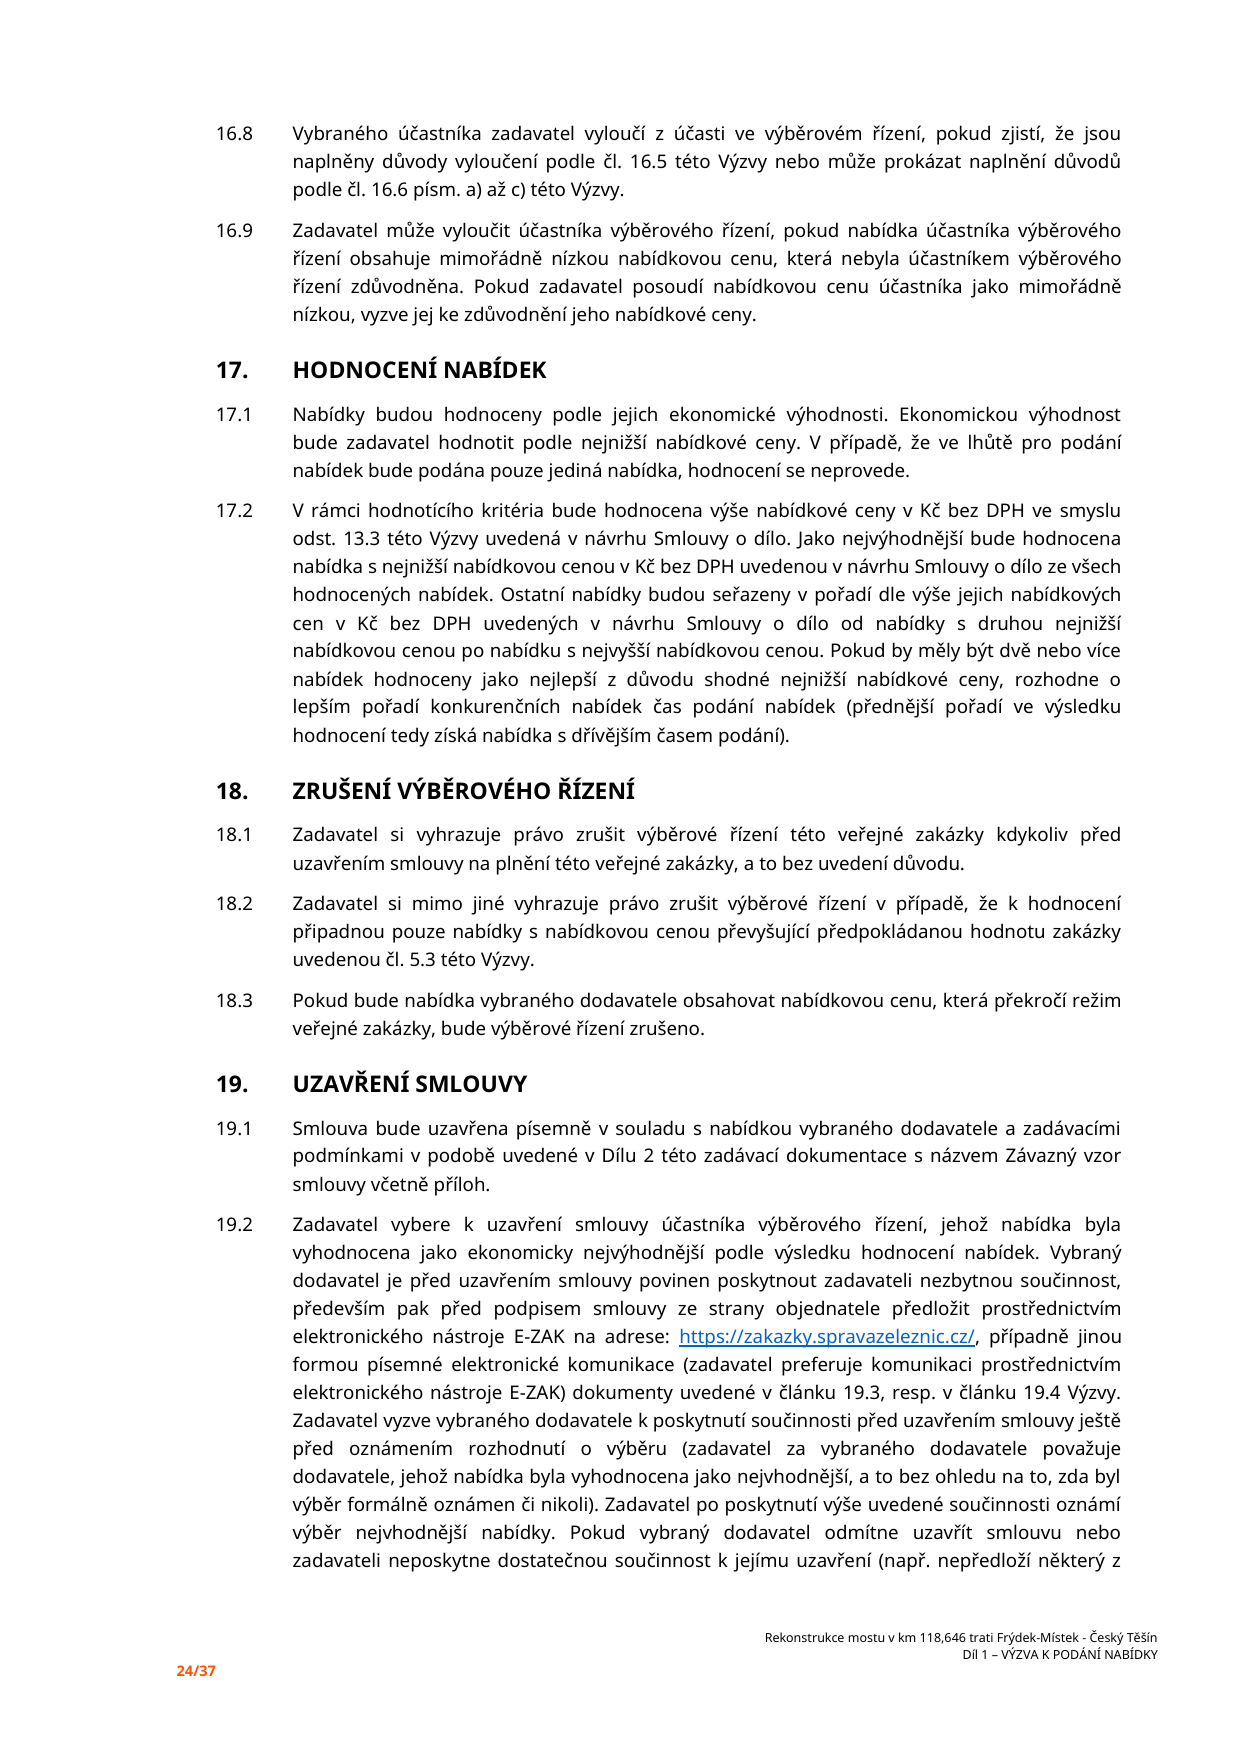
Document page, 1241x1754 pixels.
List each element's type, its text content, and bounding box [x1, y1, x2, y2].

text Zadavatel si vyhrazuje právo zrušit výběrové řízení této veřejné zakázky kdykoliv před uzavřením smlouvy na plnění této veřejné zakázky, a to bez uvedení důvodu. [216, 822, 1122, 875]
text Nabídky budou hodnoceny podle jejich ekonomické výhodnosti. Ekonomickou výhodnost bude zadavatel hodnotit podle nejnižší nabídkové ceny. V případě, že ve lhůtě pro podání nabídek bude podána pouze jediná nabídka, hodnocení se neprovede. [216, 401, 1122, 483]
text Zadavatel může vyloučit účastníka výběrového řízení, pokud nabídka účastníka výběrového řízení obsahuje mimořádně nízkou nabídkovou cenu, která nebyla účastníkem výběrového řízení zdůvodněna. Pokud zadavatel posoudí nabídkovou cenu účastníka jako mimořádně nízkou, vyzve jej ke zdůvodnění jeho nabídkové ceny. [216, 217, 1122, 327]
text Zadavatel si mimo jiné vyhrazuje právo zrušit výběrové řízení v případě, že k hodnocení připadnou pouze nabídky s nabídkovou cenou převyšující předpokládanou hodnotu zakázky uvedenou čl. 5.3 této Výzvy. [216, 890, 1122, 972]
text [216, 1211, 1122, 1573]
text Vybraného účastníka zadavatel vyloučí z účasti ve výběrovém řízení, pokud zjistí, že jsou naplněny důvody vyloučení podle čl. 16.5 této Výzvy nebo může prokázat naplnění důvodů podle čl. 16.6 písm. a) až c) této Výzvy. [216, 121, 1122, 202]
text UZAVŘENÍ SMLOUVY [216, 1068, 1122, 1099]
text ZRUŠENÍ VÝBĚROVÉHO ŘÍZENÍ [216, 775, 1122, 806]
text HODNOCENÍ NABÍDEK [216, 354, 1122, 386]
text V rámci hodnotícího kritéria bude hodnocena výše nabídkové ceny v Kč bez DPH ve smyslu odst. 13.3 této Výzvy uvedená v návrhu Smlouvy o dílo. Jako nejvýhodnější bude hodnocena nabídka s nejnižší nabídkovou cenou v Kč bez DPH uvedenou v návrhu Smlouvy o dílo ze všech hodnocených nabídek. Ostatní nabídky budou seřazeny v pořadí dle výše jejich nabídkových cen v Kč bez DPH uvedených v návrhu Smlouvy o dílo od nabídky s druhou nejnižší nabídkovou cenou po nabídku s nejvyšší nabídkovou cenou. Pokud by měly být dvě nebo více nabídek hodnoceny jako nejlepší z důvodu shodné nejnižší nabídkové ceny, rozhodne o lepším pořadí konkurenčních nabídek čas podání nabídek (přednější pořadí ve výsledku hodnocení tedy získá nabídka s dřívějším časem podání). [216, 498, 1122, 747]
text Pokud bude nabídka vybraného dodavatele obsahovat nabídkovou cenu, která překročí režim veřejné zakázky, bude výběrové řízení zrušeno. [216, 987, 1122, 1040]
text Smlouva bude uzavřena písemně v souladu s nabídkou vybraného dodavatele a zadávacími podmínkami v podobě uvedené v Dílu 2 této zadávací dokumentace s názvem Závazný vzor smlouvy včetně příloh. [216, 1115, 1122, 1196]
